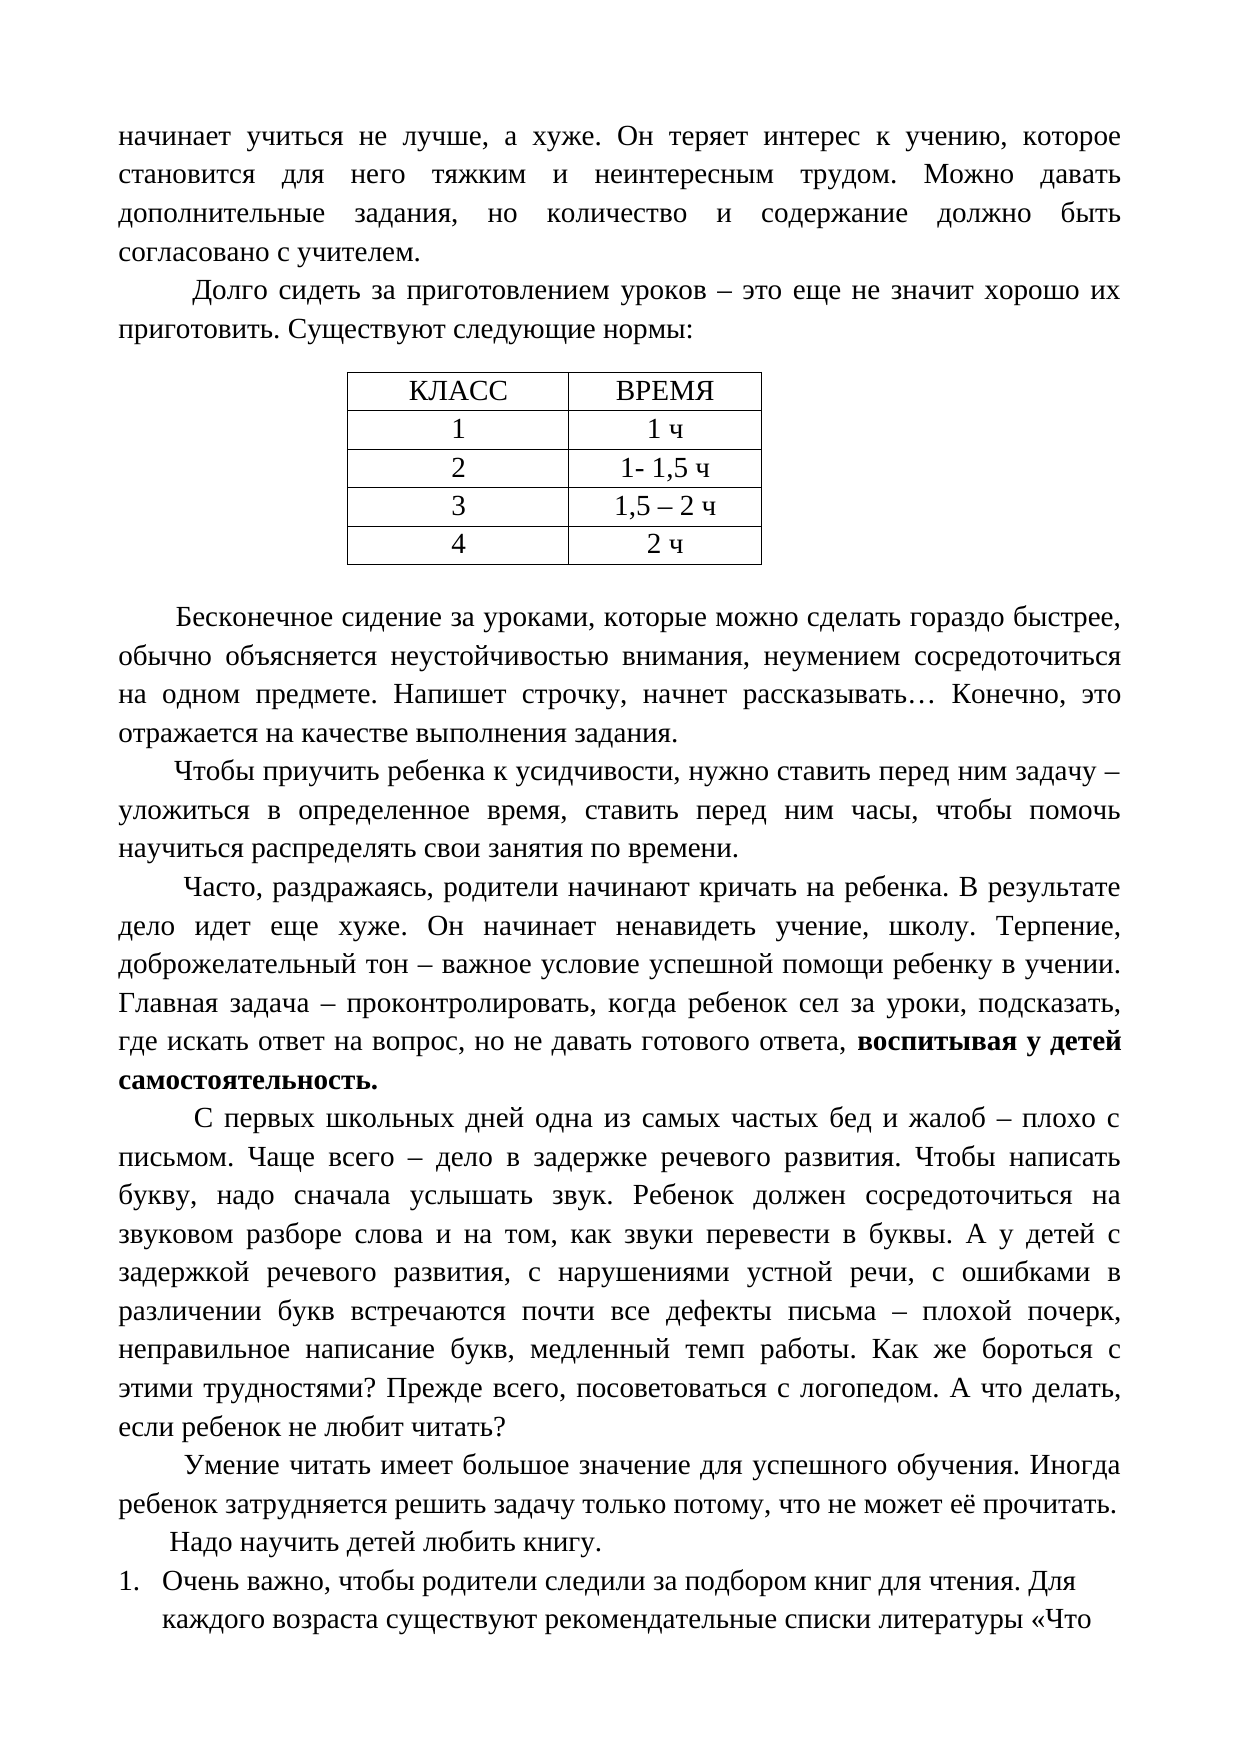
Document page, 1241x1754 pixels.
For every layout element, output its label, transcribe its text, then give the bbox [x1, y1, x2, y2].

table_cell 2 [348, 450, 568, 487]
table_cell 1 ч [569, 411, 761, 449]
table_header ВРЕМЯ [569, 373, 761, 410]
table_cell 1,5 – 2 ч [569, 488, 761, 526]
text каждого возраста существуют рекомендательные списки литературы «Что [118, 1601, 1122, 1635]
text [118, 118, 1122, 267]
text С первых школьных дней одна из самых частых бед и жалоб – плохо с письмом. Чаще всего – дело в задержке речевого развития. Чтобы написать букву, надо сначала услышать звук. Ребенок должен сосредоточиться на звуковом разборе слова и на том, как звуки перевести в буквы. А у детей с задержкой речевого развития, с нарушениями устной речи, с ошибками в различении букв встречаются почти все дефекты письма – плохой почерк, неправильное написание букв, медленный темп работы. Как же бороться с этими трудностями? Прежде всего, посоветоваться с логопедом. А что делать, если ребенок не любит читать? [118, 1100, 1122, 1442]
text 1. Очень важно, чтобы родители следили за подбором книг для чтения. Для [118, 1563, 1122, 1596]
table_cell 2 ч [569, 527, 761, 564]
text Часто, раздражаясь, родители начинают кричать на ребенка. В результате дело идет еще хуже. Он начинает ненавидеть учение, школу. Терпение, доброжелательный тон – важное условие успешной помощи ребенку в учении. Главная задача – проконтролировать, когда ребенок сел за уроки, подсказать, где искать ответ на вопрос, но не давать готового ответа, воспитывая у детей самостоятельность. [118, 869, 1122, 1095]
table_cell 3 [348, 488, 568, 526]
text Надо научить детей любить книгу. [118, 1524, 1122, 1558]
table_cell 1 [348, 411, 568, 449]
table_cell 1- 1,5 ч [569, 450, 761, 487]
table_cell 4 [348, 527, 568, 564]
text Чтобы приучить ребенка к усидчивости, нужно ставить перед ним задачу – уложиться в определенное время, ставить перед ним часы, чтобы помочь научиться распределять свои занятия по времени. [118, 753, 1122, 864]
text Умение читать имеет большое значение для успешного обучения. Иногда ребенок затрудняется решить задачу только потому, что не может её прочитать. [118, 1447, 1122, 1519]
table_header КЛАСС [348, 373, 568, 410]
text Бесконечное сидение за уроками, которые можно сделать гораздо быстрее, обычно объясняется неустойчивостью внимания, неумением сосредоточиться на одном предмете. Напишет строчку, начнет рассказывать… Конечно, это отражается на качестве выполнения задания. [118, 599, 1122, 748]
text Долго сидеть за приготовлением уроков – это еще не значит хорошо их приготовить. Существуют следующие нормы: [118, 272, 1122, 344]
